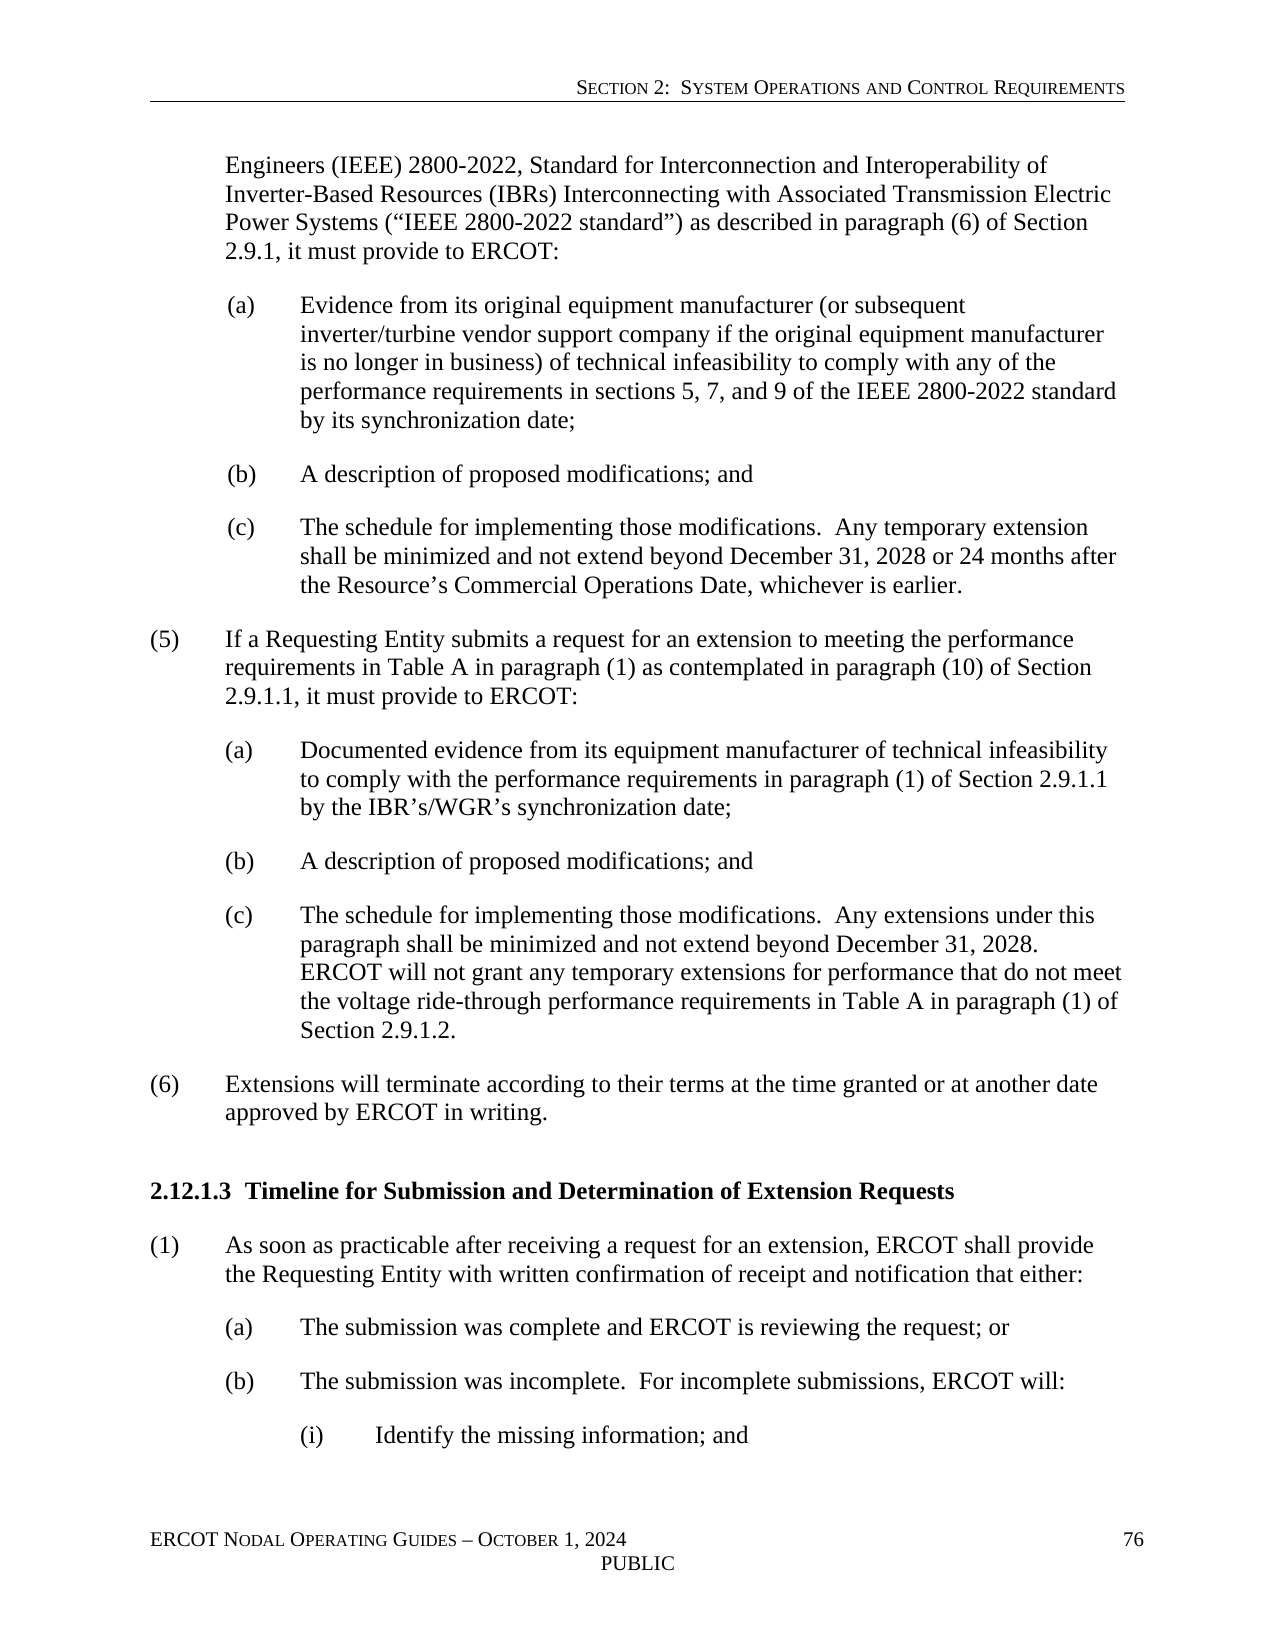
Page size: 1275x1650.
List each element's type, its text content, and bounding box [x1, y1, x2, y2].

text (a) The submission was complete and ERCOT is reviewing the request; or [225, 1312, 1125, 1341]
text (i) Identify the missing information; and [225, 1420, 1125, 1449]
text (c) The schedule for implementing those modifications. Any extensions under this paragraph shall be minimized and not extend beyond December 31, 2028. ERCOT will not grant any temporary extensions for performance that do not meet the voltage ride-through performance requirements in Table A in paragraph (1) of Section 2.9.1.2. [225, 900, 1125, 1044]
text (c) The schedule for implementing those modifications. Any temporary extension shall be minimized and not extend beyond December 31, 2028 or 24 months after the Resource’s Commercial Operations Date, whichever is earlier. [227, 512, 1125, 599]
text (1) As soon as practicable after receiving a request for an extension, ERCOT shall provide the Requesting Entity with written confirmation of receipt and notification that either: [150, 1230, 1125, 1287]
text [150, 150, 1125, 265]
text (b) A description of proposed modifications; and [150, 846, 1125, 875]
text (b) A description of proposed modifications; and [150, 459, 1125, 487]
text (5) If a Requesting Entity submits a request for an extension to meeting the performance requirements in Table A in paragraph (1) as contemplated in paragraph (10) of Section 2.9.1.1, it must provide to ERCOT: [150, 624, 1125, 710]
text (b) The submission was incomplete. For incomplete submissions, ERCOT will: [225, 1366, 1125, 1395]
text (6) Extensions will terminate according to their terms at the time granted or at another date approved by ERCOT in writing. [150, 1069, 1125, 1126]
text 2.12.1.3 Timeline for Submission and Determination of Extension Requests [150, 1176, 1125, 1205]
text (a) Evidence from its original equipment manufacturer (or subsequent inverter/turbine vendor support company if the original equipment manufacturer is no longer in business) of technical infeasibility to comply with any of the performance requirements in sections 5, 7, and 9 of the IEEE 2800-2022 standard by its synchronization date; [227, 290, 1125, 434]
text (a) Documented evidence from its equipment manufacturer of technical infeasibility to comply with the performance requirements in paragraph (1) of Section 2.9.1.1 by the IBR’s/WGR’s synchronization date; [225, 735, 1125, 821]
